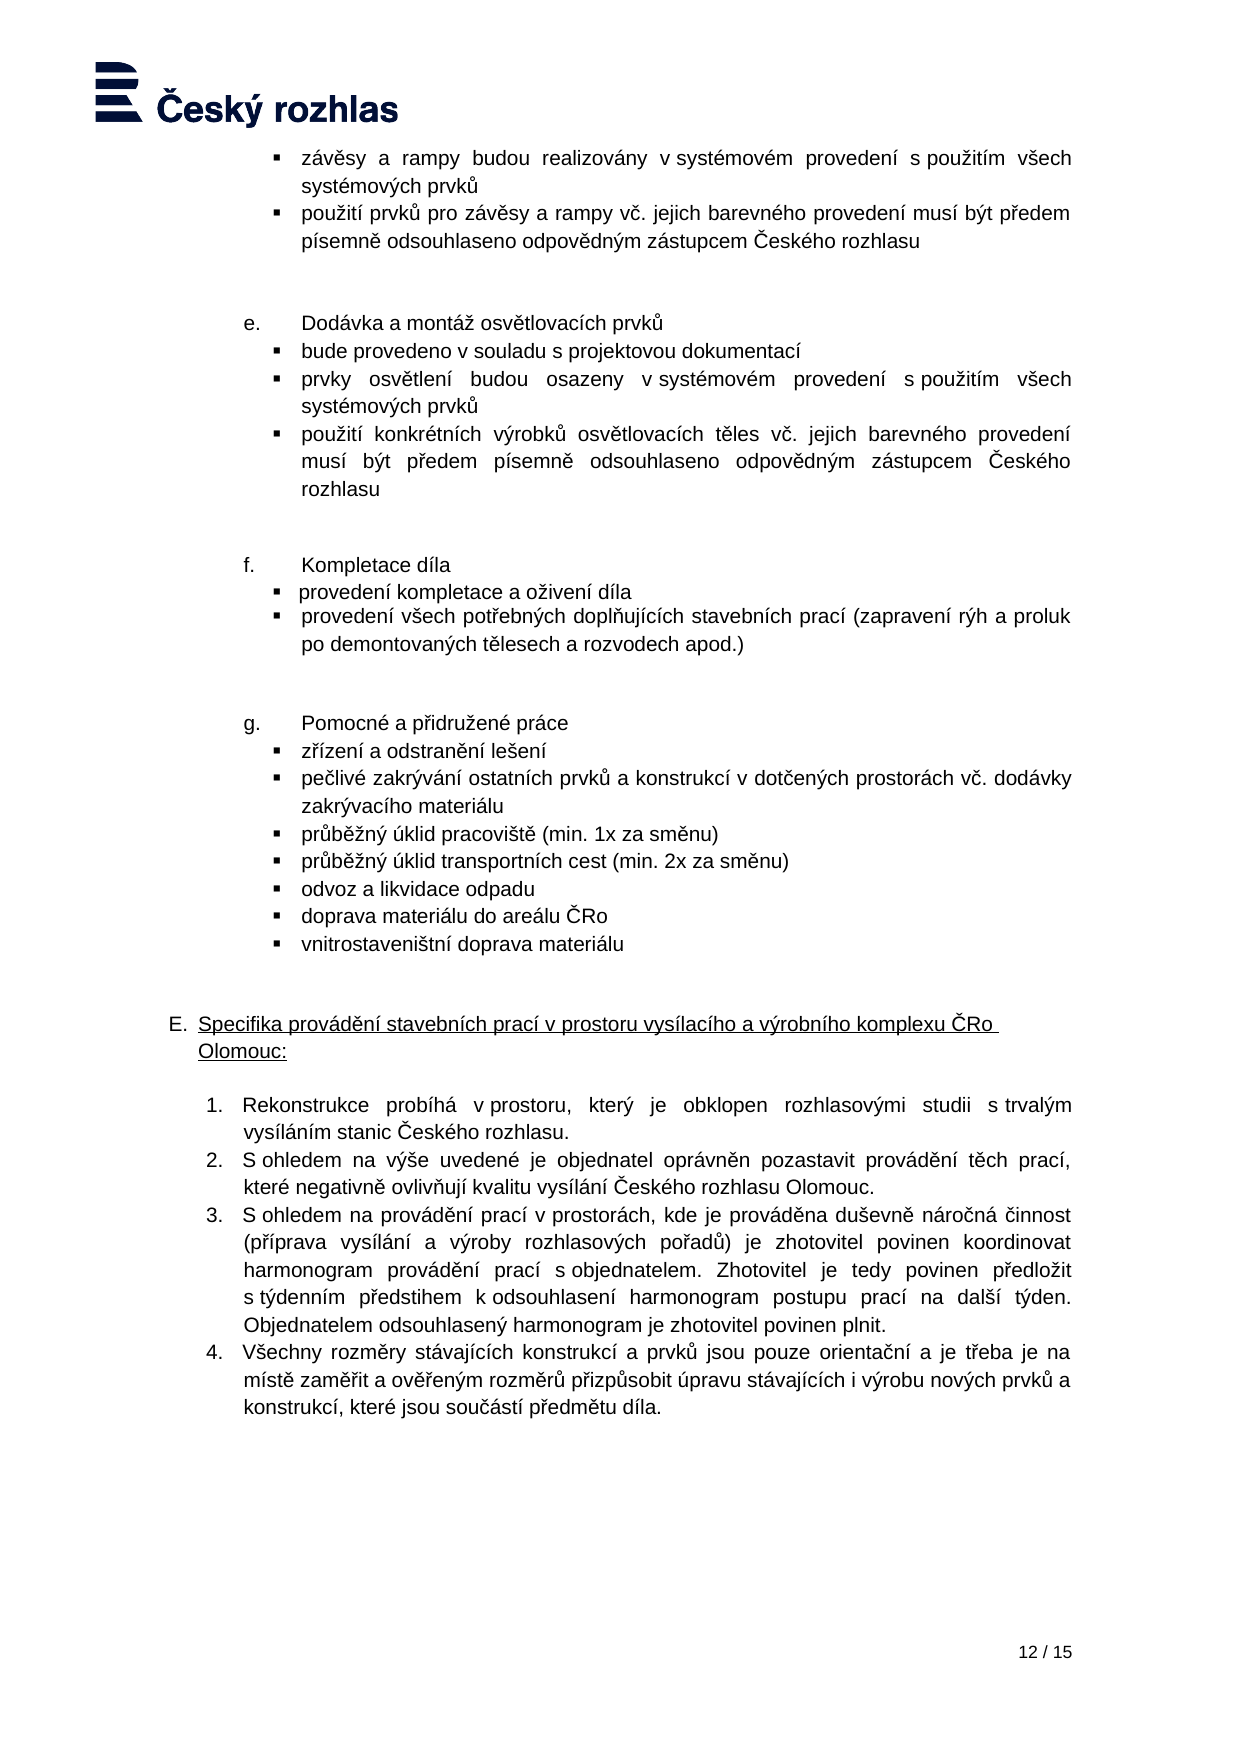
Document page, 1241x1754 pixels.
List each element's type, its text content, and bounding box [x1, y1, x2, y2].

list Kompletace díla [243, 552, 1072, 576]
list provedení všech potřebných doplňujících stavebních prací (zapravení rýh a proluk po demontovaných tělesech a rozvodech apod.) [272, 604, 1072, 656]
list Rekonstrukce probíhá v prostoru, který je obklopen rozhlasovými studii s trvalým vysíláním stanic Českého rozhlasu. [206, 1092, 1072, 1144]
list Pomocné a přidružené práce [243, 711, 1072, 735]
list vnitrostaveništní doprava materiálu [272, 932, 1072, 956]
list pečlivé zakrývání ostatních prvků a konstrukcí v dotčených prostorách vč. dodávky zakrývacího materiálu [272, 766, 1072, 818]
list zřízení a odstranění lešení [272, 739, 1072, 763]
list průběžný úklid pracoviště (min. 1x za směnu) [272, 821, 1072, 845]
picture [95, 62, 398, 128]
list prvky osvětlení budou osazeny v systémovém provedení s použitím všech systémových prvků [272, 366, 1072, 418]
list závěsy a rampy budou realizovány v systémovém provedení s použitím všech systémových prvků [272, 146, 1072, 198]
list použití prvků pro závěsy a rampy vč. jejich barevného provedení musí být předem písemně odsouhlaseno odpovědným zástupcem Českého rozhlasu [272, 201, 1072, 253]
list průběžný úklid transportních cest (min. 2x za směnu) [272, 849, 1072, 873]
list Všechny rozměry stávajících konstrukcí a prvků jsou pouze orientační a je třeba je na místě zaměřit a ověřeným rozměrů přizpůsobit úpravu stávajících i výrobu nových prvků a konstrukcí, které jsou součástí předmětu díla. [206, 1340, 1072, 1419]
list Dodávka a montáž osvětlovacích prvků [243, 311, 1072, 335]
list Specifika provádění stavebních prací v prostoru vysílacího a výrobního komplexu ČRo Olomouc: [168, 1011, 1072, 1063]
list doprava materiálu do areálu ČRo [272, 904, 1072, 928]
list provedení kompletace a oživení díla [272, 580, 1072, 604]
list S ohledem na výše uvedené je objednatel oprávněn pozastavit provádění těch prací, které negativně ovlivňují kvalitu vysílání Českého rozhlasu Olomouc. [206, 1147, 1072, 1199]
list použití konkrétních výrobků osvětlovacích těles vč. jejich barevného provedení musí být předem písemně odsouhlaseno odpovědným zástupcem Českého rozhlasu [272, 421, 1072, 501]
list bude provedeno v souladu s projektovou dokumentací [272, 339, 1072, 363]
list odvoz a likvidace odpadu [272, 877, 1072, 901]
list S ohledem na provádění prací v prostorách, kde je prováděna duševně náročná činnost (příprava vysílání a výroby rozhlasových pořadů) je zhotovitel povinen koordinovat harmonogram provádění prací s objednatelem. Zhotovitel je tedy povinen předložit s týdenním předstihem k odsouhlasení harmonogram postupu prací na další týden. Objednatelem odsouhlasený harmonogram je zhotovitel povinen plnit. [206, 1202, 1072, 1336]
